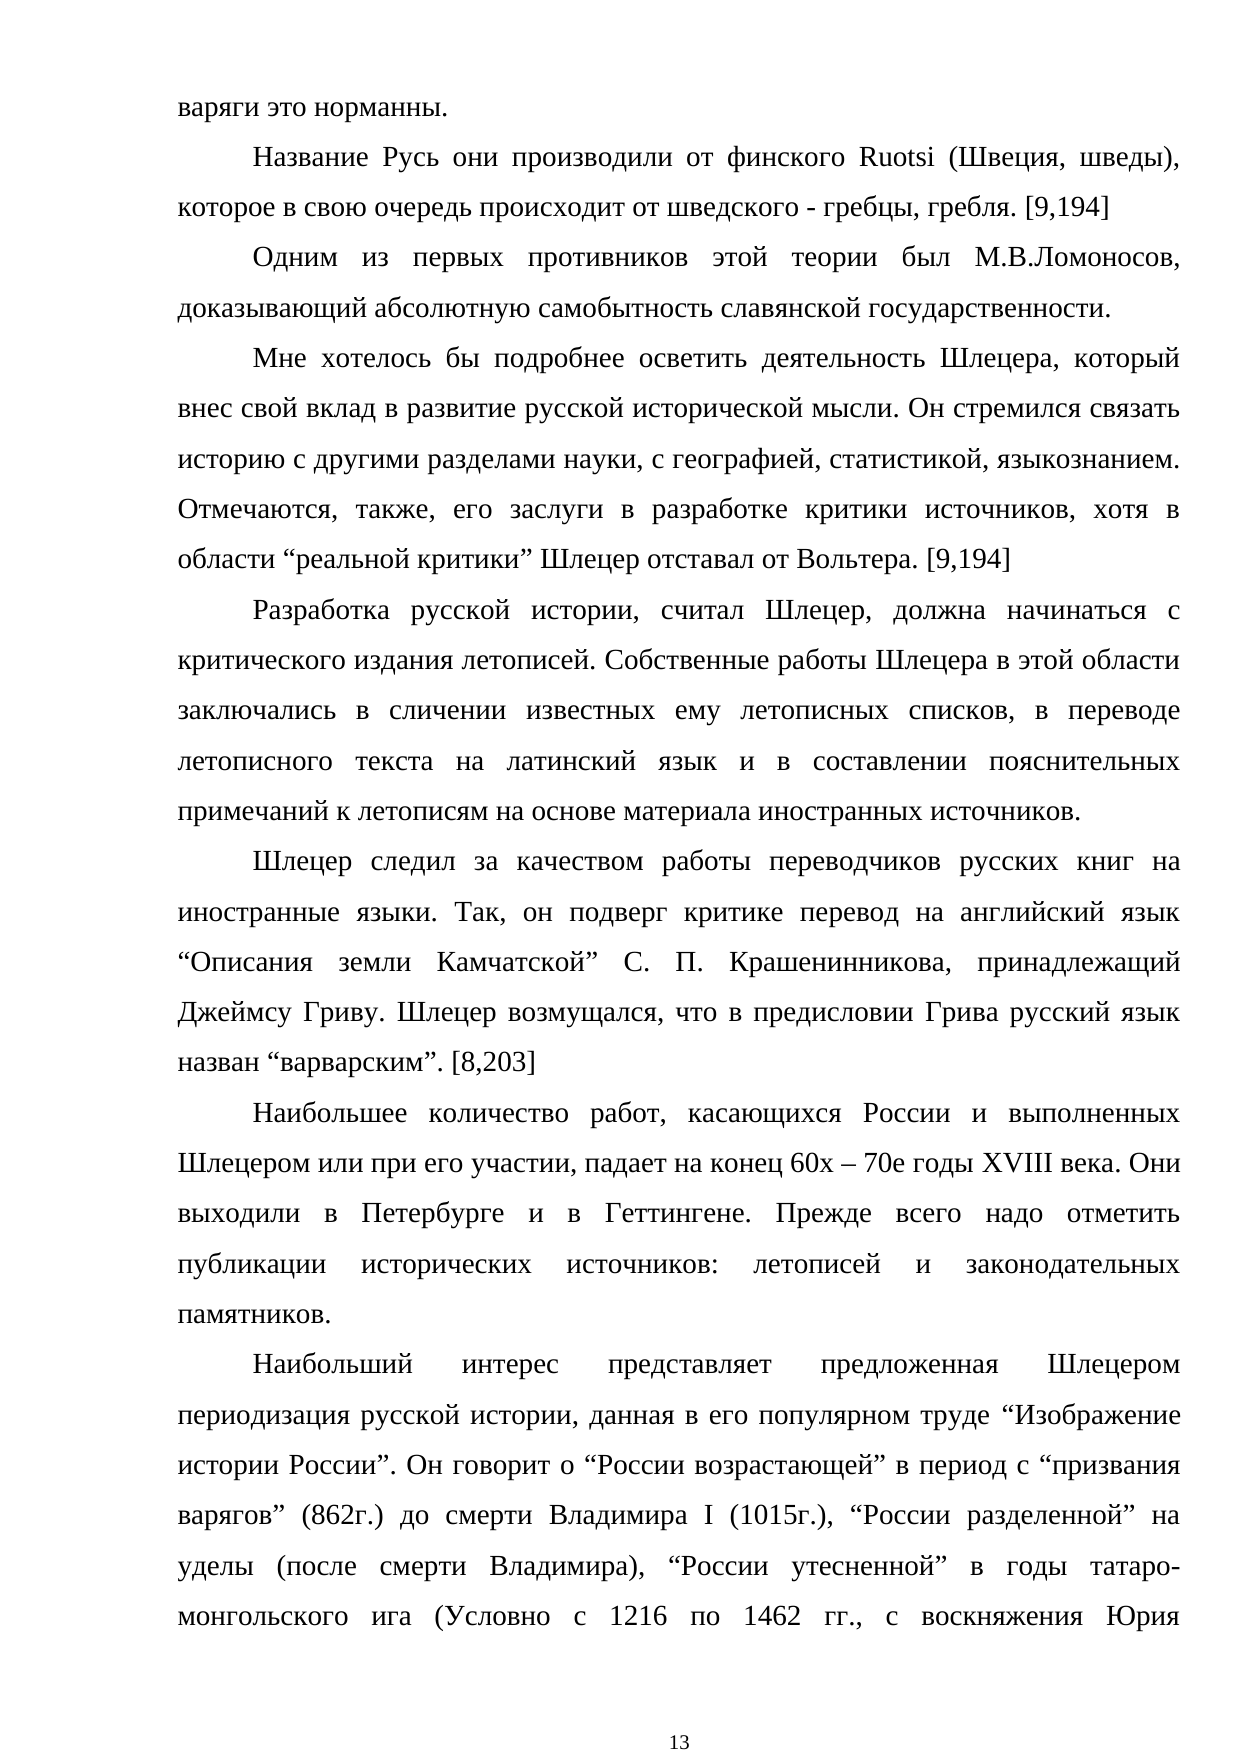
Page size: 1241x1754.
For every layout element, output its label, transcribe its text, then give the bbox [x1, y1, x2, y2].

text Наибольшее количество работ, касающихся России и выполненных Шлецером или при его участии, падает на конец 60х – 70е годы XVIII века. Они выходили в Петербурге и в Геттингене. Прежде всего надо отметить публикации исторических источников: летописей и законодательных памятников. [177, 1095, 1181, 1330]
subtitle Шлецер следил за качеством работы переводчиков русских книг на иностранные языки. Так, он подверг критике перевод на английский язык “Описания земли Камчатской” С. П. Крашенинникова, принадлежащий Джеймсу Гриву. Шлецер возмущался, что в предисловии Грива русский язык назван “варварским”. [8,203] [177, 843, 1181, 1078]
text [177, 1346, 1181, 1632]
text Одним из первых противников этой теории был М.В.Ломоносов, доказывающий абсолютную самобытность славянской государственности. [177, 239, 1181, 323]
text Мне хотелось бы подробнее осветить деятельность Шлецера, который внес свой вклад в развитие русской исторической мысли. Он стремился связать историю с другими разделами науки, с географией, статистикой, языкознанием. Отмечаются, также, его заслуги в разработке критики источников, хотя в области “реальной критики” Шлецер отставал от Вольтера. [9,194] [177, 340, 1181, 575]
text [177, 89, 1181, 122]
text Разработка русской истории, считал Шлецер, должна начинаться с критического издания летописей. Собственные работы Шлецера в этой области заключались в сличении известных ему летописных списков, в переводе летописного текста на латинский язык и в составлении пояснительных примечаний к летописям на основе материала иностранных источников. [177, 592, 1181, 827]
text Название Русь они производили от финского Ruotsi (Швеция, шведы), которое в свою очередь происходит от шведского - гребцы, гребля. [9,194] [177, 139, 1181, 223]
